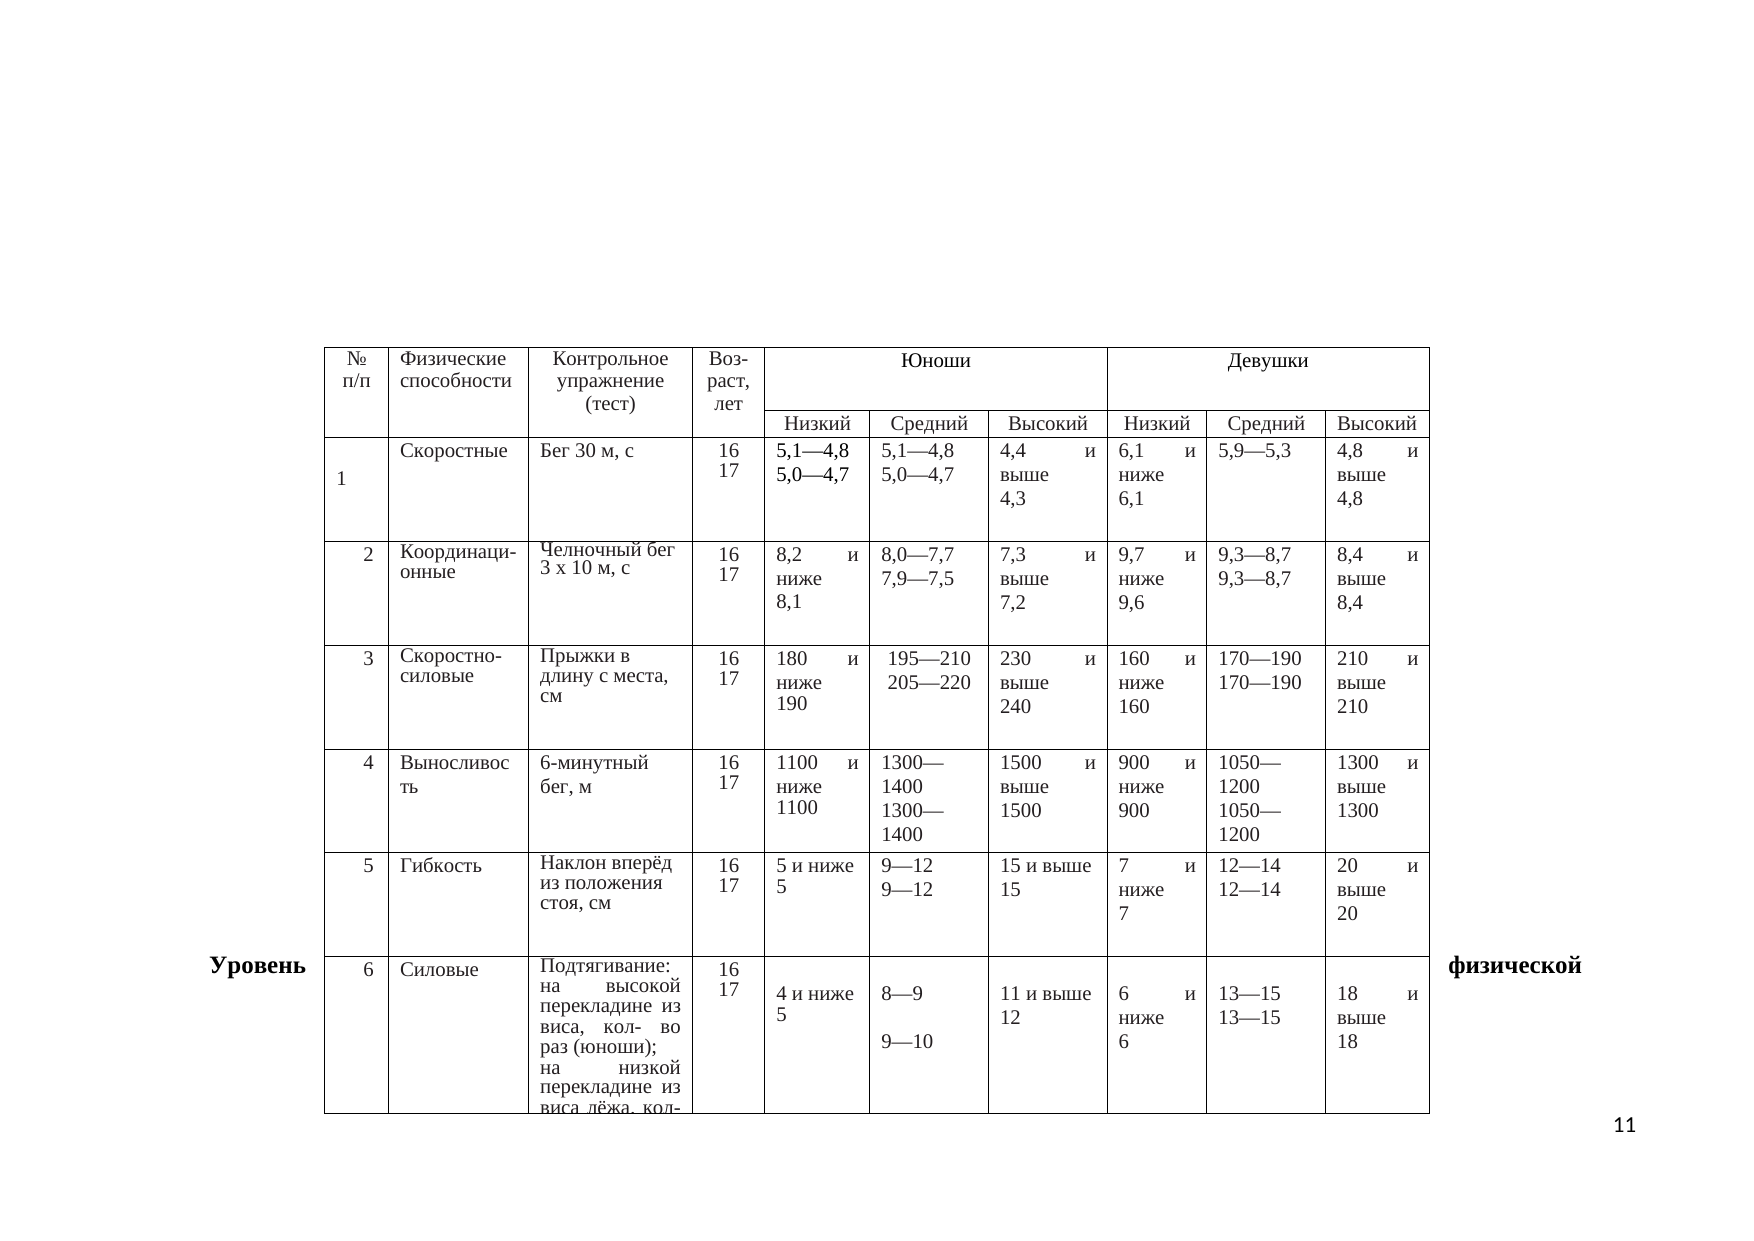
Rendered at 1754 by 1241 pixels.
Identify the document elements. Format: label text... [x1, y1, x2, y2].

table_cell 195—210 205—220 [870, 646, 988, 749]
table_cell 15 и выше 15 [989, 853, 1107, 956]
table_cell Скоростные [389, 438, 528, 541]
table_cell 18 и выше 18 [1326, 957, 1429, 1113]
table_cell 6 и ниже 6 [1108, 957, 1206, 1113]
table_cell 1500 и выше 1500 [989, 750, 1107, 852]
table_cell 9,7 и ниже 9,6 [1108, 542, 1206, 645]
table_cell 1050—1200 1050—1200 [1207, 750, 1325, 852]
table_header Девушки [1108, 348, 1429, 410]
table_cell 180 и ниже 190 [765, 646, 869, 749]
table_cell 210 и выше 210 [1326, 646, 1429, 749]
table_header Физические способности [389, 348, 528, 437]
table_cell 16 17 [693, 646, 764, 749]
table_cell 5 [325, 853, 388, 956]
table_cell 5,9—5,3 [1207, 438, 1325, 541]
table_header Юноши [765, 348, 1107, 410]
table_cell Выносливость [389, 750, 528, 852]
table_cell 900 и ниже 900 [1108, 750, 1206, 852]
table_header Возраст, лет [693, 348, 764, 437]
table_cell Низкий [1108, 411, 1206, 437]
table_cell 6-минутный бег, м [529, 750, 692, 852]
table_cell 11 и выше 12 [989, 957, 1107, 1113]
text Уровень физической подготовленности учащихся 16—17 лет [118, 950, 324, 978]
table_cell 9—12 9—12 [870, 853, 988, 956]
table_cell 5,1—4,8 5,0—4,7 [765, 438, 869, 541]
table_cell 16 17 [693, 438, 764, 541]
table_cell Координационные [389, 542, 528, 645]
table_cell Силовые [389, 957, 528, 1113]
table_cell 8,4 и выше 8,4 [1326, 542, 1429, 645]
table_cell Подтягивание: на высокой перекладине из виса, кол- во раз (юноши); на низкой перекладине из виса лёжа, кол-во раз (девушки) [529, 957, 692, 1113]
table_cell Высокий [1326, 411, 1429, 437]
table_cell 5 и ниже 5 [765, 853, 869, 956]
table_cell Средний [870, 411, 988, 437]
table_cell 170—190 170—190 [1207, 646, 1325, 749]
table_cell 1 [325, 438, 388, 541]
table_cell Высокий [989, 411, 1107, 437]
table_cell 12—14 12—14 [1207, 853, 1325, 956]
table_cell 1300—1400 1300—1400 [870, 750, 988, 852]
table_header № п/п [325, 348, 388, 437]
table_cell 8—9 9—10 [870, 957, 988, 1113]
table_cell 16 17 [693, 853, 764, 956]
table_header Контрольное упражнение (тест) [529, 348, 692, 437]
table_cell 16 17 [693, 542, 764, 645]
table_cell 3 [325, 646, 388, 749]
table_cell Низкий [765, 411, 869, 437]
table_cell 16 17 [693, 957, 764, 1113]
table_cell 5,1—4,8 5,0—4,7 [870, 438, 988, 541]
table_cell Наклон вперёд из положения стоя, см [529, 853, 692, 956]
table_cell 230 и выше 240 [989, 646, 1107, 749]
text Уровень физической подготовленности учащихся 16—17 лет [1430, 950, 1636, 978]
table_cell 9,3—8,7 9,3—8,7 [1207, 542, 1325, 645]
table_cell Скоростносиловые [389, 646, 528, 749]
table_cell Прыжки в длину с места, см [529, 646, 692, 749]
table_cell 2 [325, 542, 388, 645]
table_cell 4 и ниже 5 [765, 957, 869, 1113]
table_cell Средний [1207, 411, 1325, 437]
table_cell 4,8 и выше 4,8 [1326, 438, 1429, 541]
table_cell 6 [325, 957, 388, 1113]
table_cell 8,0—7,7 7,9—7,5 [870, 542, 988, 645]
table_cell 4,4 и выше 4,3 [989, 438, 1107, 541]
table_cell 16 17 [693, 750, 764, 852]
table_cell 13—15 13—15 [1207, 957, 1325, 1113]
table_cell 160 и ниже 160 [1108, 646, 1206, 749]
table_cell Челночный бег 3 х 10 м, с [529, 542, 692, 645]
table_cell 4 [325, 750, 388, 852]
table_cell 8,2 и ниже 8,1 [765, 542, 869, 645]
table_cell 1300 и выше 1300 [1326, 750, 1429, 852]
table_cell 6,1 и ниже 6,1 [1108, 438, 1206, 541]
table_cell 7 и ниже 7 [1108, 853, 1206, 956]
table_cell Бег 30 м, с [529, 438, 692, 541]
table_cell 20 и выше 20 [1326, 853, 1429, 956]
table_cell 1100 и ниже 1100 [765, 750, 869, 852]
table_cell Гибкость [389, 853, 528, 956]
table_cell 7,3 и выше 7,2 [989, 542, 1107, 645]
